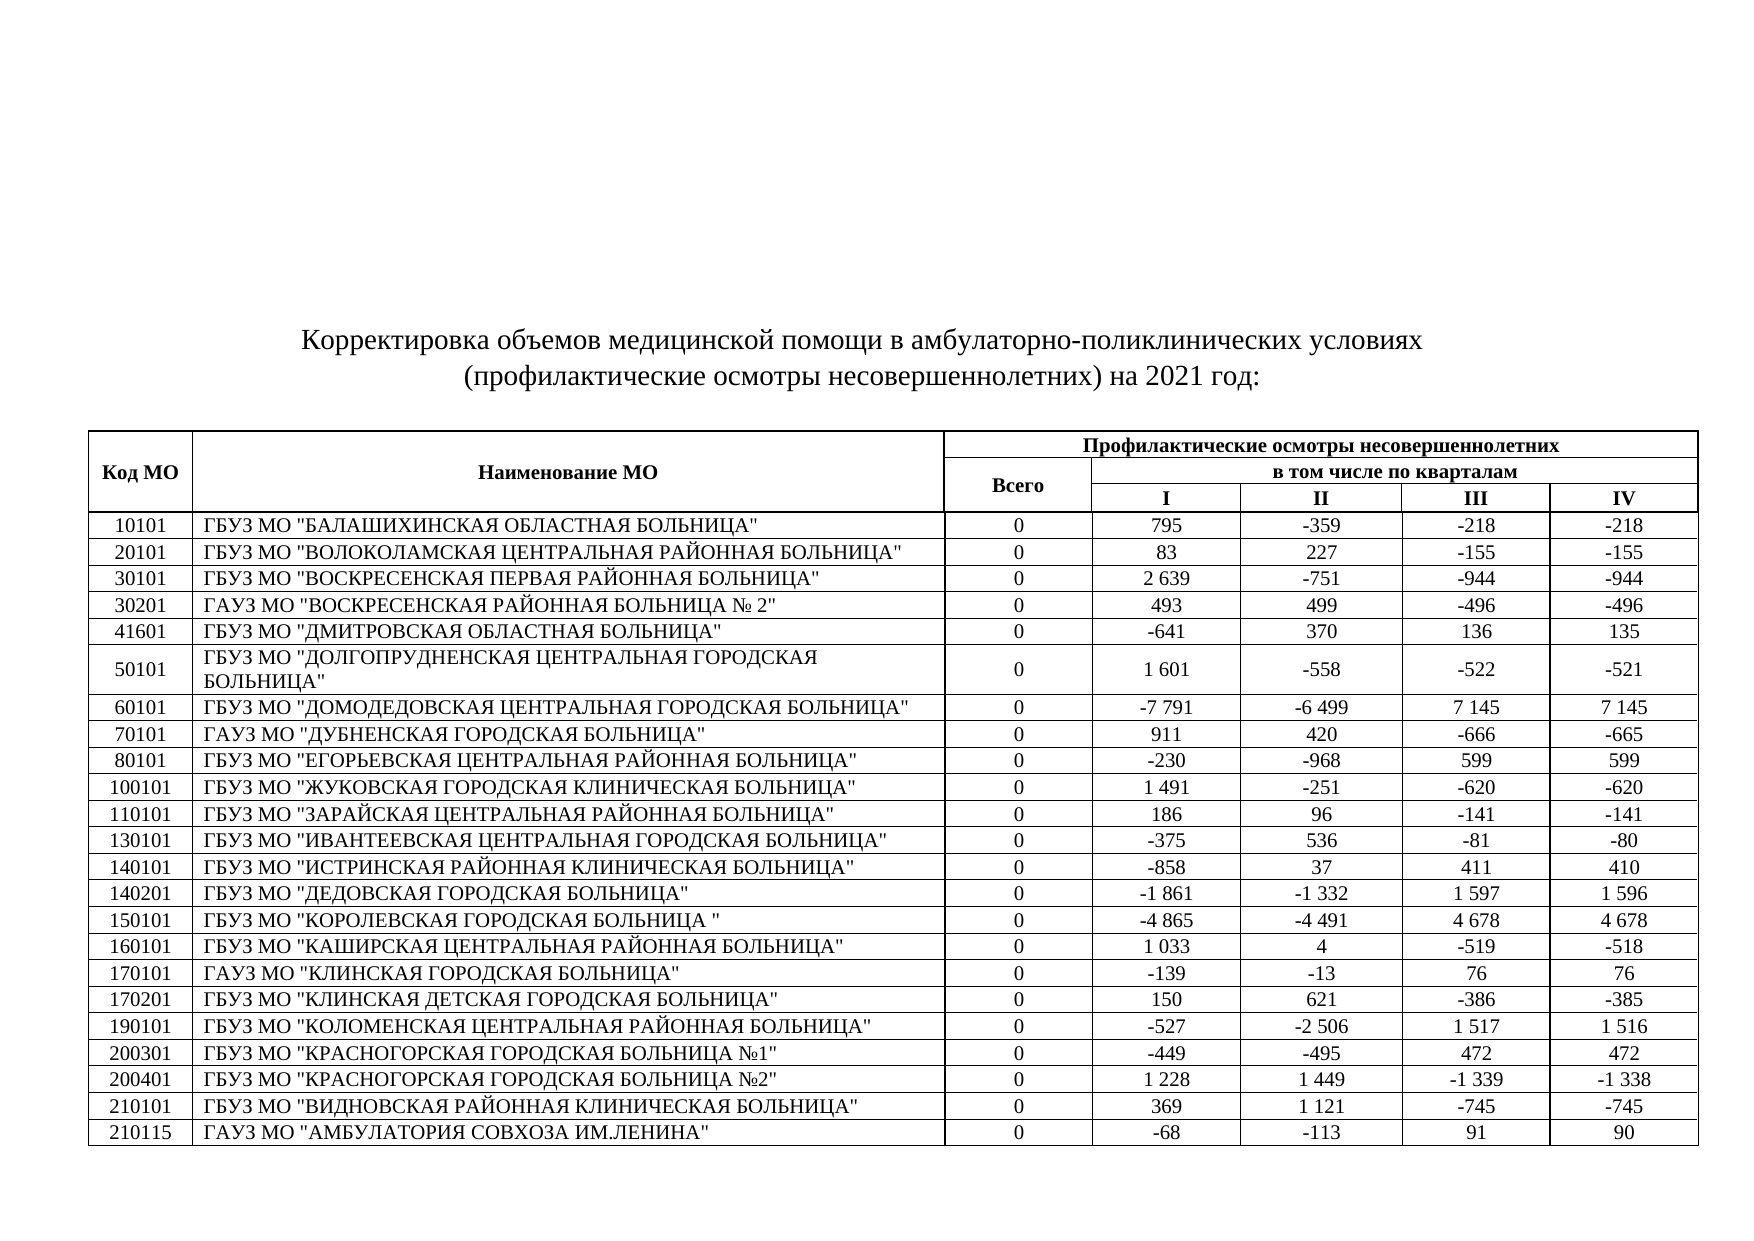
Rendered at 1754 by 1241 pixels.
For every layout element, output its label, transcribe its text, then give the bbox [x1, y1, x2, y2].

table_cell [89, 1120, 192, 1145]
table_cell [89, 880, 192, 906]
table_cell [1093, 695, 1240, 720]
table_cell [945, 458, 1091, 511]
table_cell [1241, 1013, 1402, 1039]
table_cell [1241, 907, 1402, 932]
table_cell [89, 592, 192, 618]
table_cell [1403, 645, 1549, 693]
text Корректировка объемов медицинской помощи в амбулаторно-поликлинических условиях [89, 322, 1636, 355]
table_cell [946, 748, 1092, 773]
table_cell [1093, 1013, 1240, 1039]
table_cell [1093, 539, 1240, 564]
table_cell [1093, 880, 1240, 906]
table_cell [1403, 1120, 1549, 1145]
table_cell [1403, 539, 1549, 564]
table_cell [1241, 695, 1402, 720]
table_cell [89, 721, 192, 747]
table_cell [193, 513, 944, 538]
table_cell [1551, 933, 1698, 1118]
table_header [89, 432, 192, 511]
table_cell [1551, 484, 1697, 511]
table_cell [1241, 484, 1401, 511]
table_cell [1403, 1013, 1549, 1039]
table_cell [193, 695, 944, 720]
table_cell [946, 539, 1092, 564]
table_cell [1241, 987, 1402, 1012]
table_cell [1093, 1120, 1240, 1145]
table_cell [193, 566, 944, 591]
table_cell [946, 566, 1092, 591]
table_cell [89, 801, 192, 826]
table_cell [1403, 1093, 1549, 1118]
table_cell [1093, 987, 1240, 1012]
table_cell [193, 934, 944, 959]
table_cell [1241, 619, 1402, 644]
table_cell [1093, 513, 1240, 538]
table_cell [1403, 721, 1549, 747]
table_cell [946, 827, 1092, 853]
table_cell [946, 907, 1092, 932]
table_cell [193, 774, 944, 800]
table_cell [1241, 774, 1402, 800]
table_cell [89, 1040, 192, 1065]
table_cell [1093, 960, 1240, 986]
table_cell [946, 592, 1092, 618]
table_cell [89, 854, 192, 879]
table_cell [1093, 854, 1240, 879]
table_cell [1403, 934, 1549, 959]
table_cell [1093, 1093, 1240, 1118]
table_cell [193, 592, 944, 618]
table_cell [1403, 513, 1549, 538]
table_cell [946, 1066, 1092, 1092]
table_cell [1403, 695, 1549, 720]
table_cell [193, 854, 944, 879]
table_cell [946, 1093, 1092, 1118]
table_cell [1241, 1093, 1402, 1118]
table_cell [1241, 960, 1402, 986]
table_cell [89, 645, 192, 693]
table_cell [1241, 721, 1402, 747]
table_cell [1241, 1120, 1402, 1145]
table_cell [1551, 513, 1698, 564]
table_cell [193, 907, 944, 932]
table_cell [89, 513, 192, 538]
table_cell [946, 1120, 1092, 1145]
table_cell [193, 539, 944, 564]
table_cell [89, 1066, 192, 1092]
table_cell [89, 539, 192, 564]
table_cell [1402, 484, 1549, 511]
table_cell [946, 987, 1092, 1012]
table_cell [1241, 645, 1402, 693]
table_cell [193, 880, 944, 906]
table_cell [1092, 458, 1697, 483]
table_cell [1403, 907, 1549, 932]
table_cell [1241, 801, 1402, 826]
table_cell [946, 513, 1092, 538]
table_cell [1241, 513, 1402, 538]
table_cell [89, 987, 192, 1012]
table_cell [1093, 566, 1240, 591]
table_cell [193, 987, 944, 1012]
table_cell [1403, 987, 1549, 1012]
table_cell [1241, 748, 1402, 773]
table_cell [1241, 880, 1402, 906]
text (профилактические осмотры несовершеннолетних) на 2021 год: [89, 358, 1636, 391]
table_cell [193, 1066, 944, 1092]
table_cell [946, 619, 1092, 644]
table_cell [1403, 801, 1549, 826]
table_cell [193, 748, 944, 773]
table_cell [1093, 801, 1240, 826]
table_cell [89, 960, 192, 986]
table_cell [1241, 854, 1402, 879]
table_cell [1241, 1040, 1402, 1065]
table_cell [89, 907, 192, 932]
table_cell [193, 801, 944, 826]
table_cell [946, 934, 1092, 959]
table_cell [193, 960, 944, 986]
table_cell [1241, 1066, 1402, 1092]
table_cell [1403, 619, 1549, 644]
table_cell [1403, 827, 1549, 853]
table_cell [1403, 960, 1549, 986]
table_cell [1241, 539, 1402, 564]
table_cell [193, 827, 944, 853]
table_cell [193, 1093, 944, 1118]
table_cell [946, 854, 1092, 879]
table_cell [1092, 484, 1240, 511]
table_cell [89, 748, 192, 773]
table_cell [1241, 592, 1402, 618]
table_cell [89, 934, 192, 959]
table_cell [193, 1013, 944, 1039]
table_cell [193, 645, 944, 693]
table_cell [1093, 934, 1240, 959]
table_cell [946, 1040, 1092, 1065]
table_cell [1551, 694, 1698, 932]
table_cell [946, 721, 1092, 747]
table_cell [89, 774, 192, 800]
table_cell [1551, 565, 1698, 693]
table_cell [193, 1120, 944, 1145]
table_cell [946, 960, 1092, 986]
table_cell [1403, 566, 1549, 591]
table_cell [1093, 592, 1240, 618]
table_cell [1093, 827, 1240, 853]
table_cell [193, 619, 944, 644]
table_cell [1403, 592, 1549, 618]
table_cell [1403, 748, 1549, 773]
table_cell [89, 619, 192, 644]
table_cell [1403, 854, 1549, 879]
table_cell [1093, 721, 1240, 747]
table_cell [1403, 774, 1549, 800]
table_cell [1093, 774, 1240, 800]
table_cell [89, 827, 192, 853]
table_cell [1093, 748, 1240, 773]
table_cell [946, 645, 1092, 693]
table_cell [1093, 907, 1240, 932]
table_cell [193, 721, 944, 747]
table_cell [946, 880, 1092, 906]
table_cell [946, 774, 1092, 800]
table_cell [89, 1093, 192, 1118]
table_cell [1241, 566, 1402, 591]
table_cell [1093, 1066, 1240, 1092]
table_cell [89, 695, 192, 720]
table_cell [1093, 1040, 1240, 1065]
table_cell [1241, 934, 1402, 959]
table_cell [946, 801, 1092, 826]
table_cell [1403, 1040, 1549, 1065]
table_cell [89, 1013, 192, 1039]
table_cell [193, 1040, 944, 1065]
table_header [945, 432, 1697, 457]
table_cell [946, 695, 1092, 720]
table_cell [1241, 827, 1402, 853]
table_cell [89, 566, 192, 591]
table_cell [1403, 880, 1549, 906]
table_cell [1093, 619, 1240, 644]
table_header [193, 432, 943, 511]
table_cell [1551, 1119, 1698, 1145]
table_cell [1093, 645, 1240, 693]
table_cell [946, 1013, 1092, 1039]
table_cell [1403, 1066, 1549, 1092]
